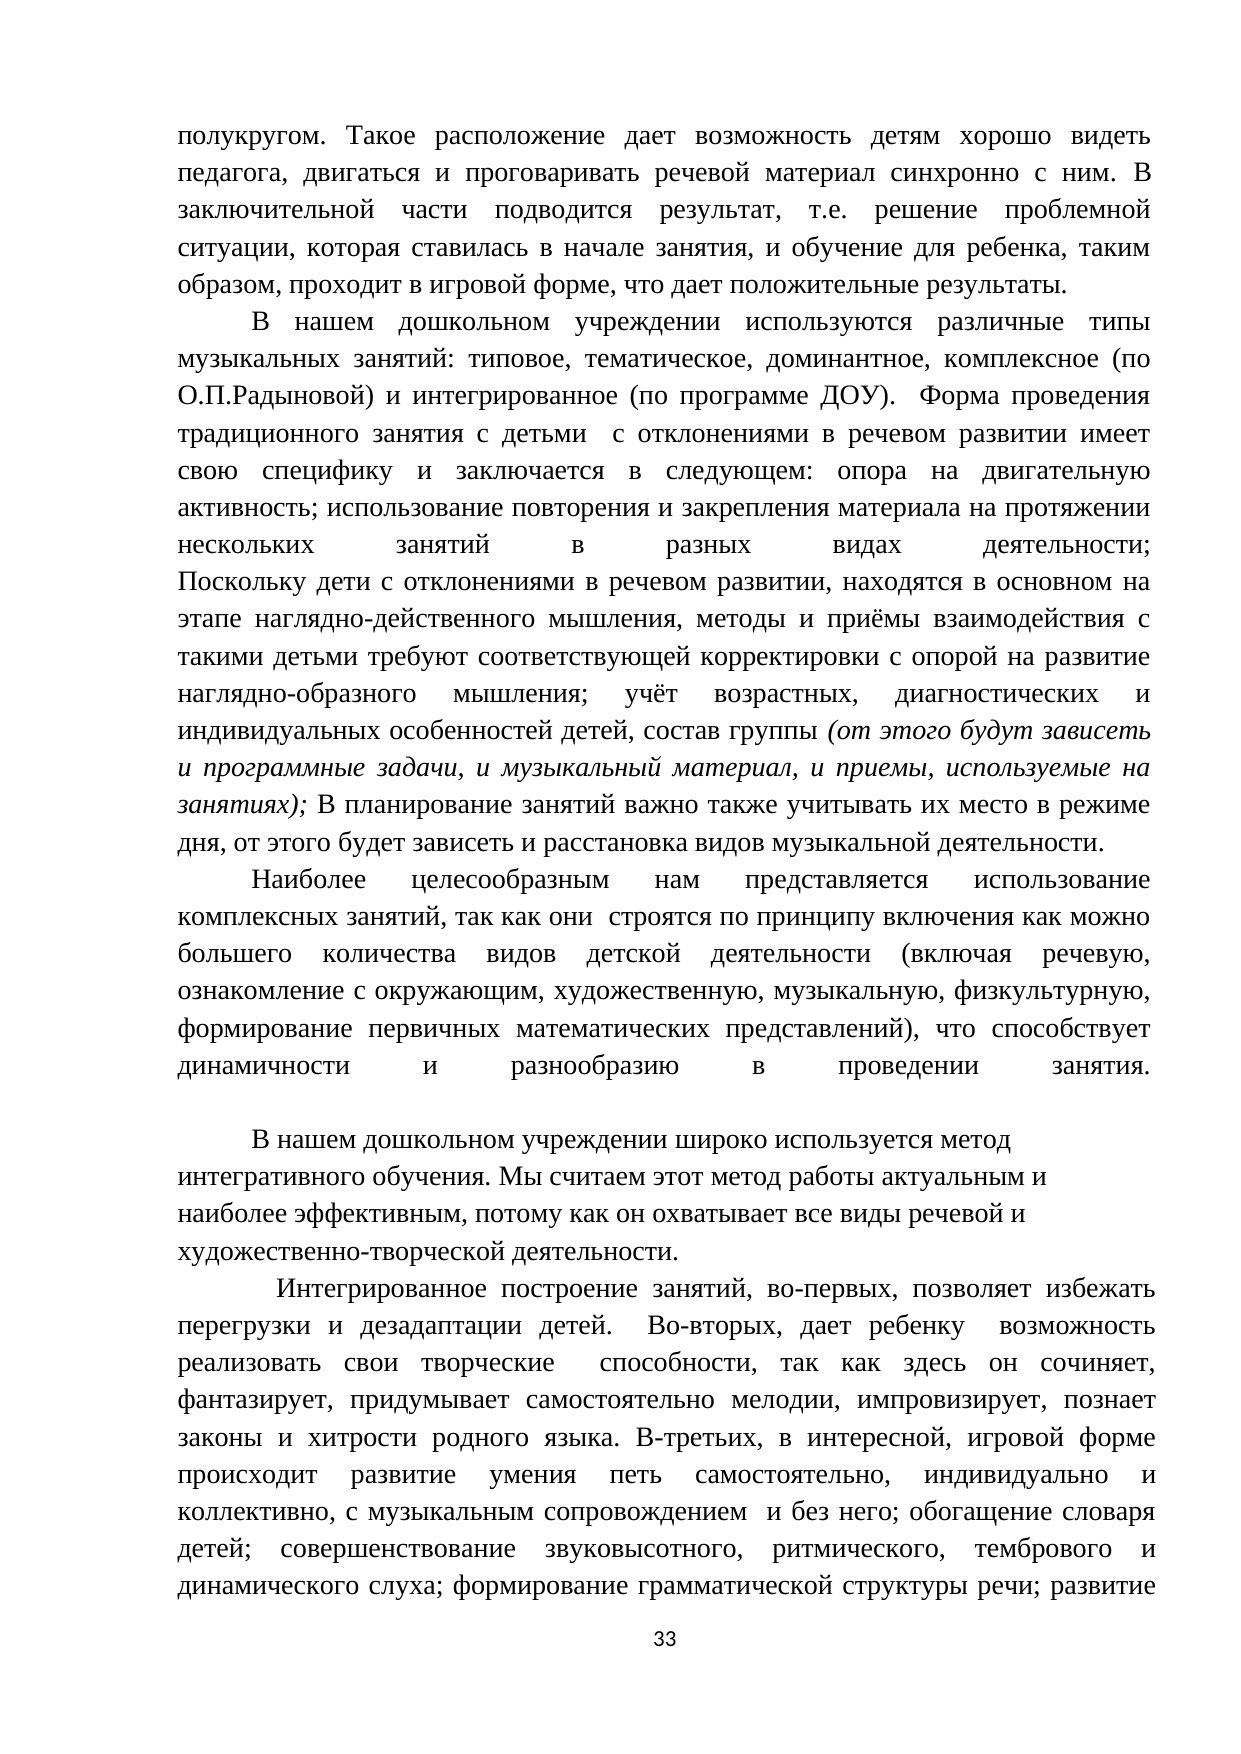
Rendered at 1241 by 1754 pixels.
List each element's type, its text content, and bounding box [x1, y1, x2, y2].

text Наиболее целесообразным нам представляется использование комплексных занятий, так как они строятся по принципу включения как можно большего количества видов детской деятельности (включая речевую, ознакомление с окружающим, художественную, музыкальную, физкультурную, формирование первичных математических представлений), что способствует динамичности и разнообразию в проведении занятия. [177, 862, 1152, 1117]
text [177, 1271, 1157, 1601]
text В нашем дошкольном учреждении широко используется метод интегративного обучения. Мы считаем этот метод работы актуальным и наиболее эффективным, потому как он охватывает все виды речевой и художественно-творческой деятельности. [177, 1122, 1152, 1266]
text В нашем дошкольном учреждении используются различные типы музыкальных занятий: типовое, тематическое, доминантное, комплексное (по О.П.Радыновой) и интегрированное (по программе ДОУ). Форма проведения традиционного занятия с детьми с отклонениями в речевом развитии имеет свою специфику и заключается в следующем: опора на двигательную активность; использование повторения и закрепления материала на протяжении нескольких занятий в разных видах деятельности; Поскольку дети с отклонениями в речевом развитии, находятся в основном на этапе наглядно-действенного мышления, методы и приёмы взаимодействия с такими детьми требуют соответствующей корректировки с опорой на развитие наглядно-образного мышления; учёт возрастных, диагностических и индивидуальных особенностей детей, состав группы (от этого будут зависеть и программные задачи, и музыкальный материал, и приемы, используемые на занятиях); В планирование занятий важно также учитывать их место в режиме дня, от этого будет зависеть и расстановка видов музыкальной деятельности. [177, 304, 1152, 857]
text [177, 151, 1152, 299]
